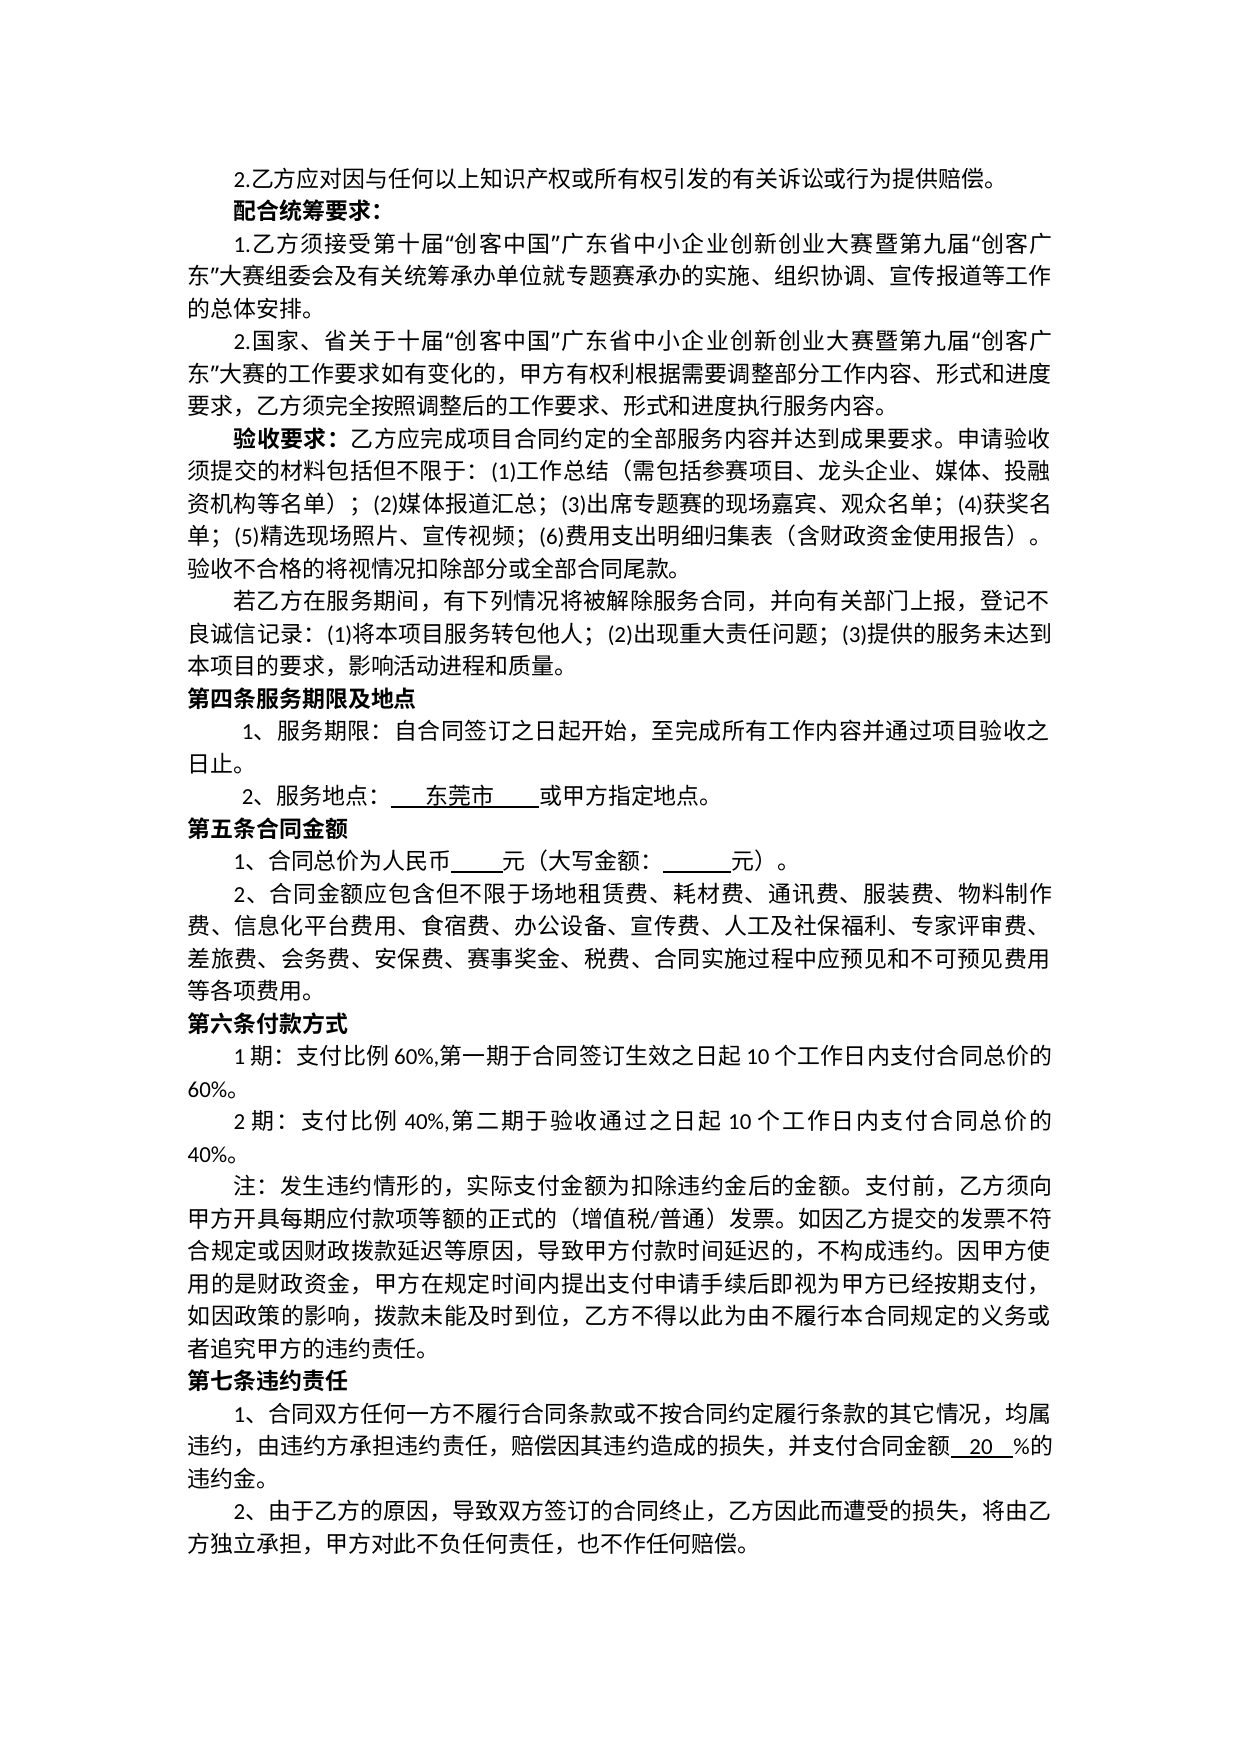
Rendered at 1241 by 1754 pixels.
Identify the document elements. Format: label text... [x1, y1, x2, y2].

text 第七条违约责任 [187, 1364, 1053, 1397]
text 2、由于乙方的原因，导致双方签订的合同终止，乙方因此而遭受的损失，将由乙方独立承担，甲方对此不负任何责任，也不作任何赔偿。 [187, 1494, 1053, 1559]
text 2.国家、省关于十届“创客中国”广东省中小企业创新创业大赛暨第九届“创客广东”大赛的工作要求如有变化的，甲方有权利根据需要调整部分工作内容、形式和进度要求，乙方须完全按照调整后的工作要求、形式和进度执行服务内容。 [187, 324, 1053, 422]
text 第四条服务期限及地点 [187, 682, 1053, 714]
text 第五条合同金额 [187, 812, 1053, 844]
text 2、服务地点： 东莞市 或甲方指定地点。 [187, 779, 1053, 812]
text 若乙方在服务期间，有下列情况将被解除服务合同，并向有关部门上报，登记不良诚信记录：(1)将本项目服务转包他人；(2)出现重大责任问题；(3)提供的服务未达到本项目的要求，影响活动进程和质量。 [187, 584, 1053, 682]
text 1、合同总价为人民币 元（大写金额： 元）。 [187, 844, 1053, 877]
text 1、服务期限：自合同签订之日起开始，至完成所有工作内容并通过项目验收之日止。 [187, 714, 1053, 779]
text 1期：支付比例60%,第一期于合同签订生效之日起10个工作日内支付合同总价的60%。 [187, 1039, 1053, 1104]
text 1.乙方须接受第十届“创客中国”广东省中小企业创新创业大赛暨第九届“创客广东”大赛组委会及有关统筹承办单位就专题赛承办的实施、组织协调、宣传报道等工作的总体安排。 [187, 227, 1053, 324]
text 配合统筹要求： [187, 194, 1053, 227]
text 第六条付款方式 [187, 1007, 1053, 1039]
text 2、合同金额应包含但不限于场地租赁费、耗材费、通讯费、服装费、物料制作费、信息化平台费用、食宿费、办公设备、宣传费、人工及社保福利、专家评审费、差旅费、会务费、安保费、赛事奖金、税费、合同实施过程中应预见和不可预见费用等各项费用。 [187, 877, 1053, 1007]
text 注：发生违约情形的，实际支付金额为扣除违约金后的金额。支付前，乙方须向甲方开具每期应付款项等额的正式的（增值税/普通）发票。如因乙方提交的发票不符合规定或因财政拨款延迟等原因，导致甲方付款时间延迟的，不构成违约。因甲方使用的是财政资金，甲方在规定时间内提出支付申请手续后即视为甲方已经按期支付，如因政策的影响，拨款未能及时到位，乙方不得以此为由不履行本合同规定的义务或者追究甲方的违约责任。 [187, 1169, 1053, 1364]
text 2.乙方应对因与任何以上知识产权或所有权引发的有关诉讼或行为提供赔偿。 [187, 162, 1053, 194]
text 2期：支付比例40%,第二期于验收通过之日起10个工作日内支付合同总价的40%。 [187, 1104, 1053, 1169]
text 验收要求：乙方应完成项目合同约定的全部服务内容并达到成果要求。申请验收须提交的材料包括但不限于：(1)工作总结（需包括参赛项目、龙头企业、媒体、投融资机构等名单）；(2)媒体报道汇总；(3)出席专题赛的现场嘉宾、观众名单；(4)获奖名单；(5)精选现场照片、宣传视频；(6)费用支出明细归集表（含财政资金使用报告）。验收不合格的将视情况扣除部分或全部合同尾款。 [187, 422, 1053, 584]
text 1、合同双方任何一方不履行合同条款或不按合同约定履行条款的其它情况，均属违约，由违约方承担违约责任，赔偿因其违约造成的损失，并支付合同金额 20 %的违约金。 [187, 1397, 1053, 1494]
